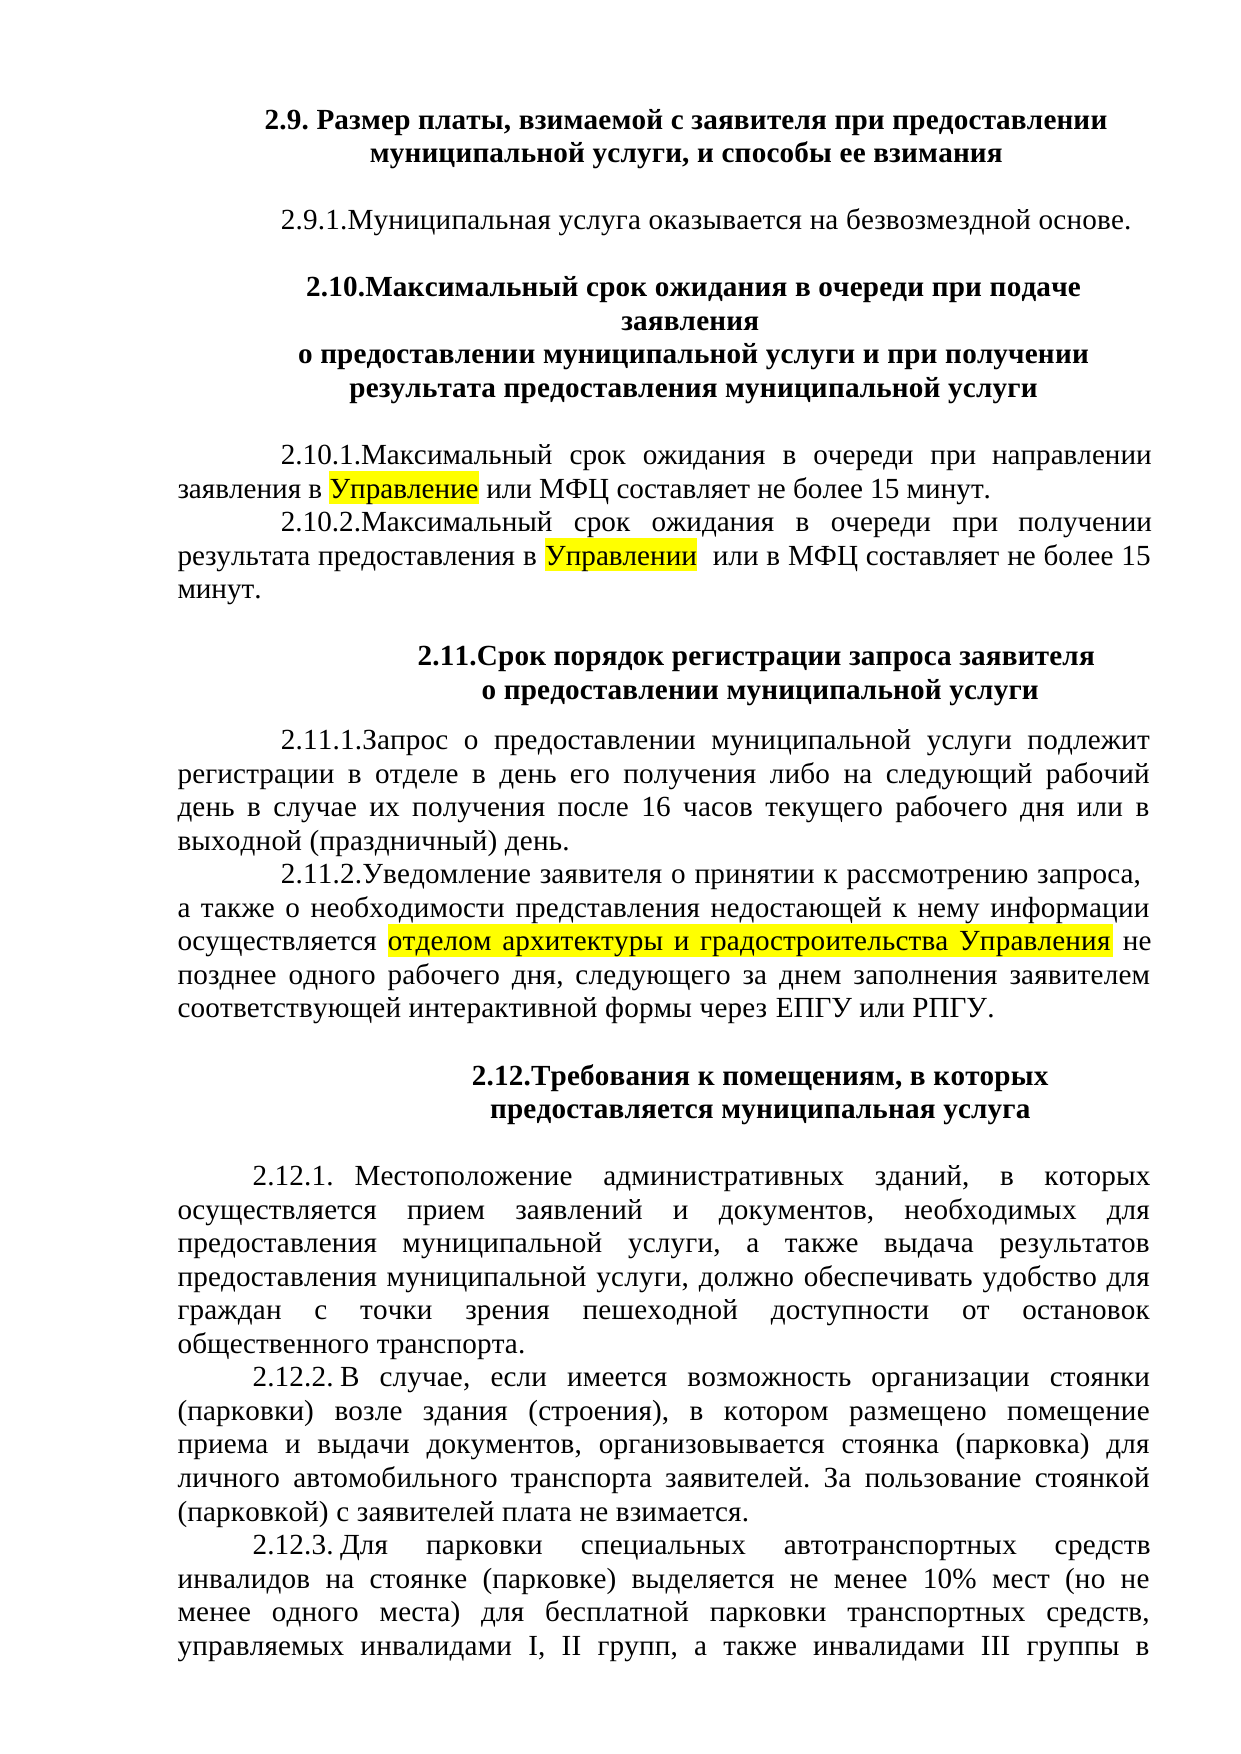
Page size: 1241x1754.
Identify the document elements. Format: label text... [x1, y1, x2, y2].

list В случае, если имеется возможность организации стоянки (парковки) возле здания (строения), в котором размещено помещение приема и выдачи документов, организовывается стоянка (парковка) для личного автомобильного транспорта заявителей. За пользование стоянкой (парковкой) с заявителей плата не взимается. [177, 1359, 1152, 1527]
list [177, 1527, 1152, 1661]
text 2.11.Срок порядок регистрации запроса заявителя о предоставлении муниципальной услуги [369, 638, 1152, 706]
text 2.9.1.Муниципальная услуга оказывается на безвозмездной основе. [281, 202, 1152, 236]
text 2.11.2.Уведомление заявителя о принятии к рассмотрению запроса, а также о необходимости представления недостающей к нему информации осуществляется отделом архитектуры и градостроительства Управления не позднее одного рабочего дня, следующего за днем заполнения заявителем соответствующей интерактивной формы через ЕПГУ или РПГУ. [177, 856, 1152, 1024]
list Местоположение административных зданий, в которых осуществляется прием заявлений и документов, необходимых для предоставления муниципальной услуги, а также выдача результатов предоставления муниципальной услуги, должно обеспечивать удобство для граждан с точки зрения пешеходной доступности от остановок общественного транспорта. [177, 1158, 1152, 1359]
text 2.11.1.Запрос о предоставлении муниципальной услуги подлежит регистрации в отделе в день его получения либо на следующий рабочий день в случае их получения после 16 часов текущего рабочего дня или в выходной (праздничный) день. [177, 722, 1152, 856]
text 2.10.Максимальный срок ожидания в очереди при подаче заявления о предоставлении муниципальной услуги и при получении результата предоставления муниципальной услуги [236, 269, 1152, 404]
text 2.12.Требования к помещениям, в которых предоставляется муниципальная услуга [369, 1058, 1152, 1125]
text 2.10.2.Максимальный срок ожидания в очереди при получении результата предоставления в Управлении или в МФЦ составляет не более 15 минут. [177, 504, 1152, 605]
text 2.10.1.Максимальный срок ожидания в очереди при направлении заявления в Управление или МФЦ составляет не более 15 минут. [177, 437, 1152, 504]
text 2.9. Размер платы, взимаемой с заявителя при предоставлении муниципальной услуги, и способы ее взимания [222, 102, 1152, 169]
